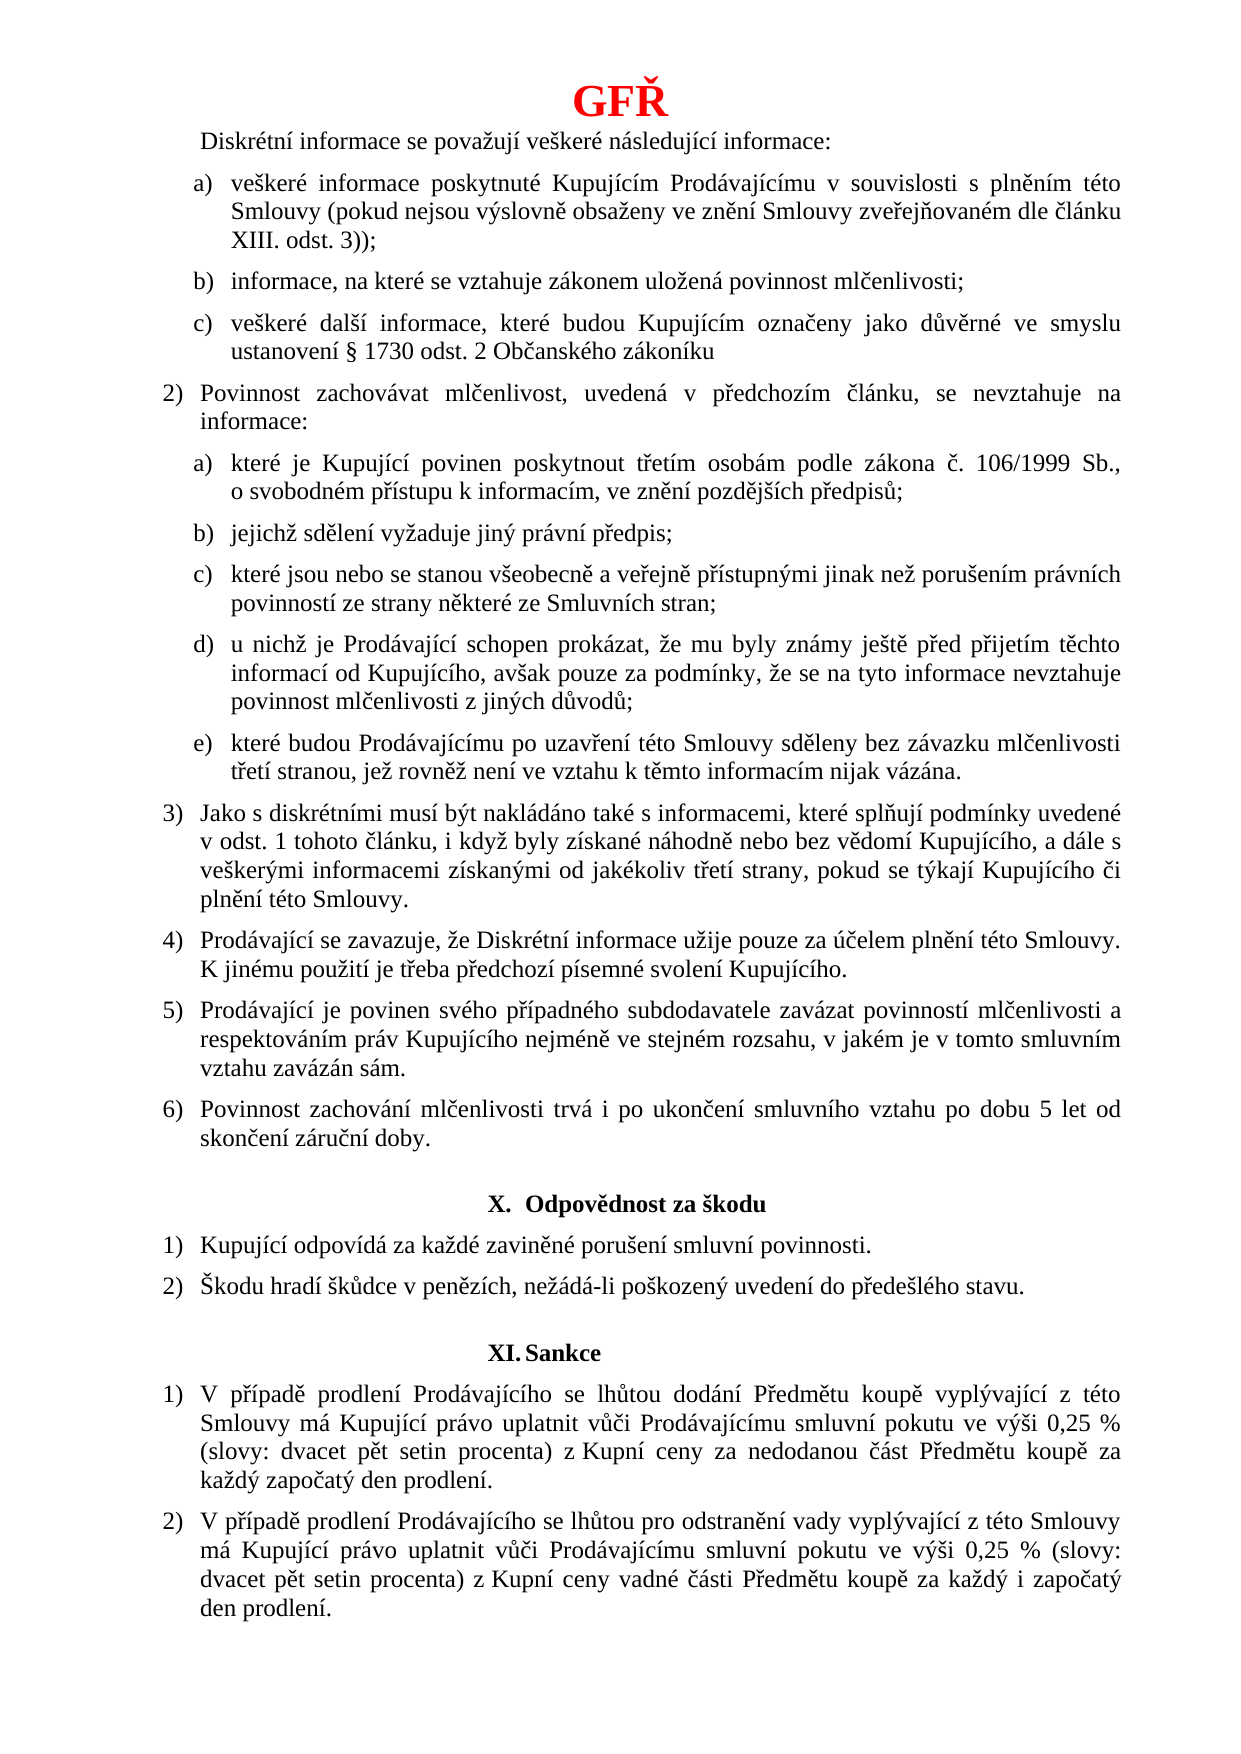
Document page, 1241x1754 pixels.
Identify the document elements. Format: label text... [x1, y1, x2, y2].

subtitle Škodu hradí škůdce v penězích, nežádá-li poškozený uvedení do předešlého stavu. [162, 1271, 1122, 1300]
subtitle V případě prodlení Prodávajícího se lhůtou pro odstranění vady vyplývající z této Smlouvy má Kupující právo uplatnit vůči Prodávajícímu smluvní pokutu ve výši 0,25 % (slovy: dvacet pět setin procenta) z Kupní ceny vadné části Předmětu koupě za každý i započatý den prodlení. [162, 1506, 1122, 1621]
subtitle veškeré informace poskytnuté Kupujícím Prodávajícímu v souvislosti s plněním této Smlouvy (pokud nejsou výslovně obsaženy ve znění Smlouvy zveřejňovaném dle článku XIII. odst. 3)); [193, 168, 1122, 254]
subtitle jejichž sdělení vyžaduje jiný právní předpis; [193, 518, 1122, 546]
subtitle které jsou nebo se stanou všeobecně a veřejně přístupnými jinak než porušením právních povinností ze strany některé ze Smluvních stran; [193, 559, 1122, 616]
subtitle které je Kupující povinen poskytnout třetím osobám podle zákona č. 106/1999 Sb., o svobodném přístupu k informacím, ve znění pozdějších předpisů; [193, 448, 1122, 505]
subtitle veškeré další informace, které budou Kupujícím označeny jako důvěrné ve smyslu ustanovení § 1730 odst. 2 Občanského zákoníku [193, 308, 1122, 365]
subtitle u nichž je Prodávající schopen prokázat, že mu byly známy ještě před přijetím těchto informací od Kupujícího, avšak pouze za podmínky, že se na tyto informace nevztahuje povinnost mlčenlivosti z jiných důvodů; [193, 629, 1122, 715]
subtitle Odpovědnost za škodu [487, 1189, 1122, 1218]
subtitle Kupující odpovídá za každé zaviněné porušení smluvní povinnosti. [162, 1230, 1122, 1259]
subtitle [162, 126, 1122, 155]
subtitle Povinnost zachovávat mlčenlivost, uvedená v předchozím článku, se nevztahuje na informace: [162, 378, 1122, 435]
subtitle Sankce [487, 1338, 1122, 1366]
subtitle Povinnost zachování mlčenlivosti trvá i po ukončení smluvního vztahu po dobu 5 let od skončení záruční doby. [162, 1094, 1122, 1151]
subtitle které budou Prodávajícímu po uzavření této Smlouvy sděleny bez závazku mlčenlivosti třetí stranou, jež rovněž není ve vztahu k těmto informacím nijak vázána. [193, 728, 1122, 785]
subtitle Jako s diskrétními musí být nakládáno také s informacemi, které splňují podmínky uvedené v odst. 1 tohoto článku, i když byly získané náhodně nebo bez vědomí Kupujícího, a dále s veškerými informacemi získanými od jakékoliv třetí strany, pokud se týkají Kupujícího či plnění této Smlouvy. [162, 798, 1122, 913]
subtitle Prodávající se zavazuje, že Diskrétní informace užije pouze za účelem plnění této Smlouvy. K jinému použití je třeba předchozí písemné svolení Kupujícího. [162, 925, 1122, 983]
subtitle Prodávající je povinen svého případného subdodavatele zavázat povinností mlčenlivosti a respektováním práv Kupujícího nejméně ve stejném rozsahu, v jakém je v tomto smluvním vztahu zavázán sám. [162, 995, 1122, 1081]
subtitle V případě prodlení Prodávajícího se lhůtou dodání Předmětu koupě vyplývající z této Smlouvy má Kupující právo uplatnit vůči Prodávajícímu smluvní pokutu ve výši 0,25 % (slovy: dvacet pět setin procenta) z Kupní ceny za nedodanou část Předmětu koupě za každý započatý den prodlení. [162, 1379, 1122, 1494]
subtitle informace, na které se vztahuje zákonem uložená povinnost mlčenlivosti; [193, 266, 1122, 295]
